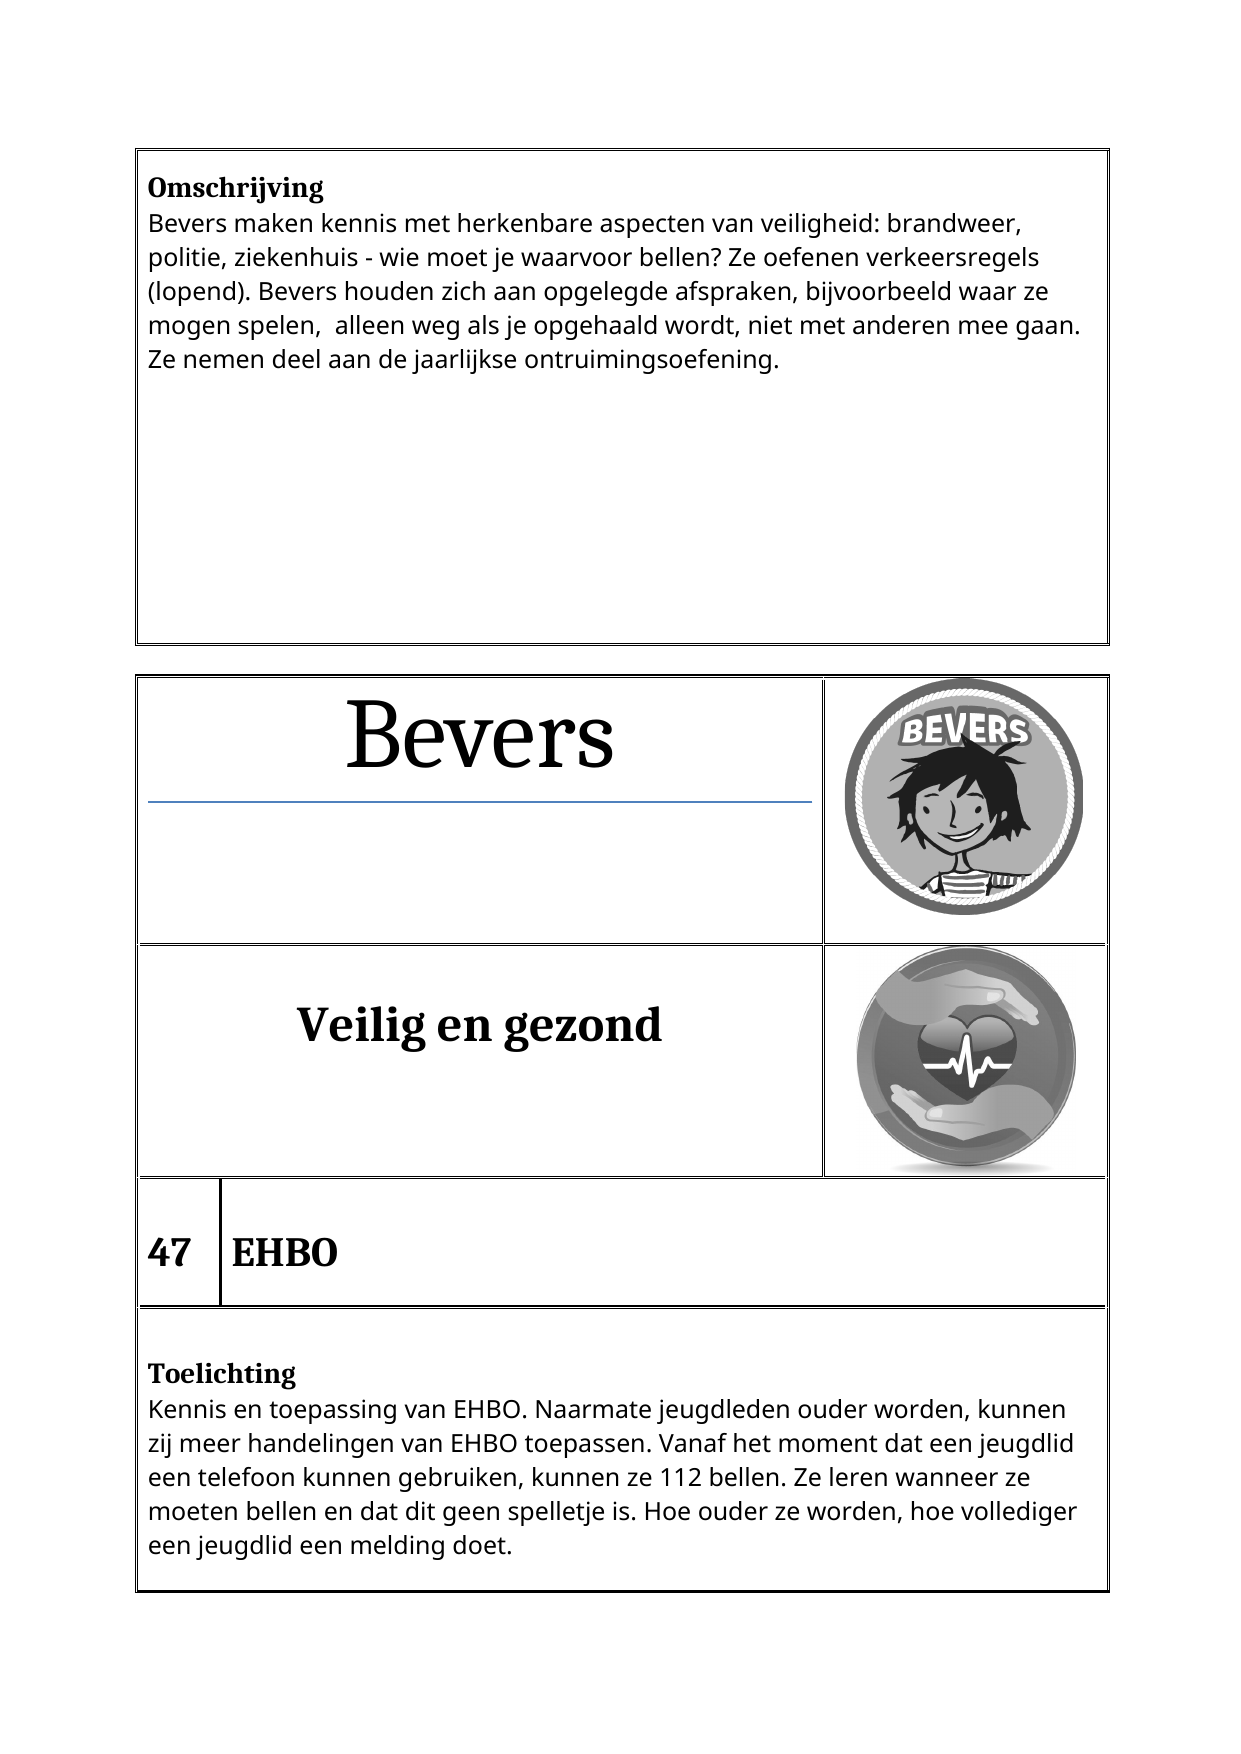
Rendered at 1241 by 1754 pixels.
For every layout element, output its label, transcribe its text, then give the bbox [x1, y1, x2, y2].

table_cell Omschrijving Bevers maken kennis met herkenbare aspecten van veiligheid: brandweer, politie, ziekenhuis - wie moet je waarvoor bellen? Ze oefenen verkeersregels (lopend). Bevers houden zich aan opgelegde afspraken, bijvoorbeeld waar ze mogen spelen, alleen weg als je opgehaald wordt, niet met anderen mee gaan. Ze nemen deel aan de jaarlijkse ontruimingsoefening. [138, 151, 1107, 643]
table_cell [138, 1305, 1107, 1590]
table_cell [824, 943, 1108, 1176]
table_header Bevers [138, 678, 824, 943]
table_cell 47 [136, 1176, 220, 1305]
picture [856, 946, 1076, 1176]
table_cell EHBO [220, 1176, 1108, 1305]
table_cell Veilig en gezond [136, 943, 824, 1176]
table_header [824, 678, 1107, 943]
